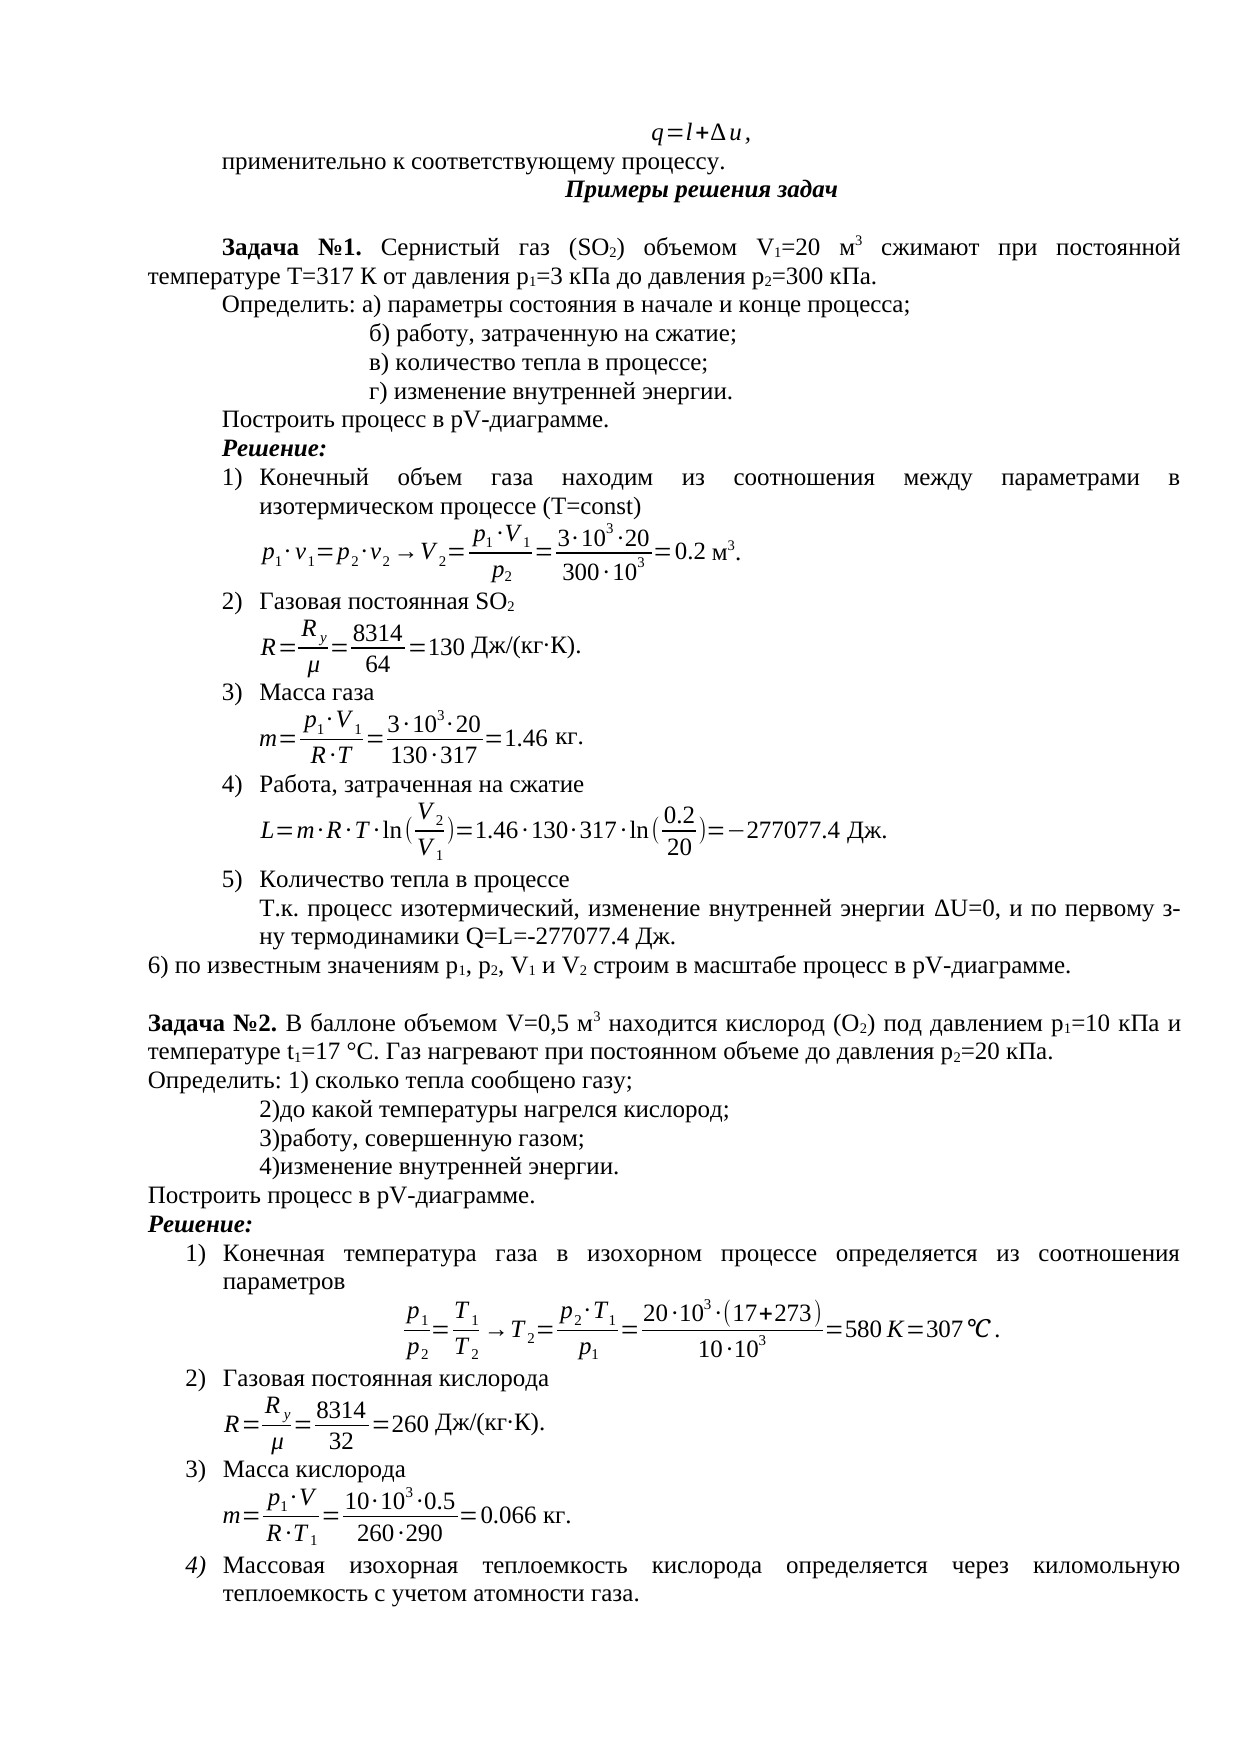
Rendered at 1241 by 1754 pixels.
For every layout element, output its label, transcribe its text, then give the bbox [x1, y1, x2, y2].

list Масса кислорода [185, 1454, 1181, 1483]
list Количество тепла в процессе [222, 864, 1181, 893]
text Решение: [148, 1209, 1181, 1238]
list в) количество тепла в процессе; [148, 347, 1181, 376]
list Дж/(кг·К). [223, 1392, 1181, 1454]
list Т.к. процесс изотермический, изменение внутренней энергии ΔU=0, и по первому з-ну термодинамики Q=L=-277077.4 Дж. [259, 893, 1181, 950]
list м3. [259, 519, 1181, 586]
list 4)изменение внутренней энергии. [259, 1151, 1181, 1180]
list Работа, затраченная на сжатие [222, 769, 1181, 797]
text Задача №2. В баллоне объемом V=0,5 м3 находится кислород (О2) под давлением р1=10 кПа и температуре t1=17 °С. Газ нагревают при постоянном объеме до давления р2=20 кПа. [148, 1008, 1181, 1065]
list Конечный объем газа находим из соотношения между параметрами в изотермическом процессе (T=const) [222, 462, 1181, 519]
list применительно к соответствующему процессу. [148, 146, 1181, 174]
list Примеры решения задач [148, 174, 1181, 203]
list Массовая изохорная теплоемкость кислорода определяется через киломольную теплоемкость с учетом атомности газа. [185, 1550, 1181, 1607]
list кг. [259, 706, 1181, 769]
list Конечная температура газа в изохорном процессе определяется из соотношения параметров [185, 1238, 1181, 1295]
list Газовая постоянная кислорода [185, 1363, 1181, 1392]
list Определить: а) параметры состояния в начале и конце процесса; [148, 289, 1181, 318]
list б) работу, затраченную на сжатие; [148, 318, 1181, 347]
text Определить: 1) сколько тепла сообщено газу; [148, 1065, 1181, 1094]
list Дж/(кг·К). [259, 614, 1181, 677]
list Решение: [148, 433, 1181, 462]
list Дж. [259, 797, 1181, 864]
list кг. [223, 1483, 1181, 1550]
text 6) по известным значениям р1, р2, V1 и V2 строим в масштабе процесс в pV-диаграмме. [148, 950, 1181, 979]
list Газовая постоянная SO2 [222, 586, 1181, 614]
list 3)работу, совершенную газом; [259, 1123, 1181, 1151]
text Построить процесс в pV-диаграмме. [148, 1180, 1181, 1209]
list Задача №1. Сернистый газ (SO2) объемом V1=20 м3 сжимают при постоянной температуре Т=317 К от давления р1=3 кПа до давления р2=300 кПа. [148, 232, 1181, 289]
list г) изменение внутренней энергии. [295, 376, 1181, 404]
list Построить процесс в pV-диаграмме. [148, 404, 1181, 433]
list Масса газа [222, 677, 1181, 706]
list 2)до какой температуры нагрелся кислород; [259, 1094, 1181, 1123]
